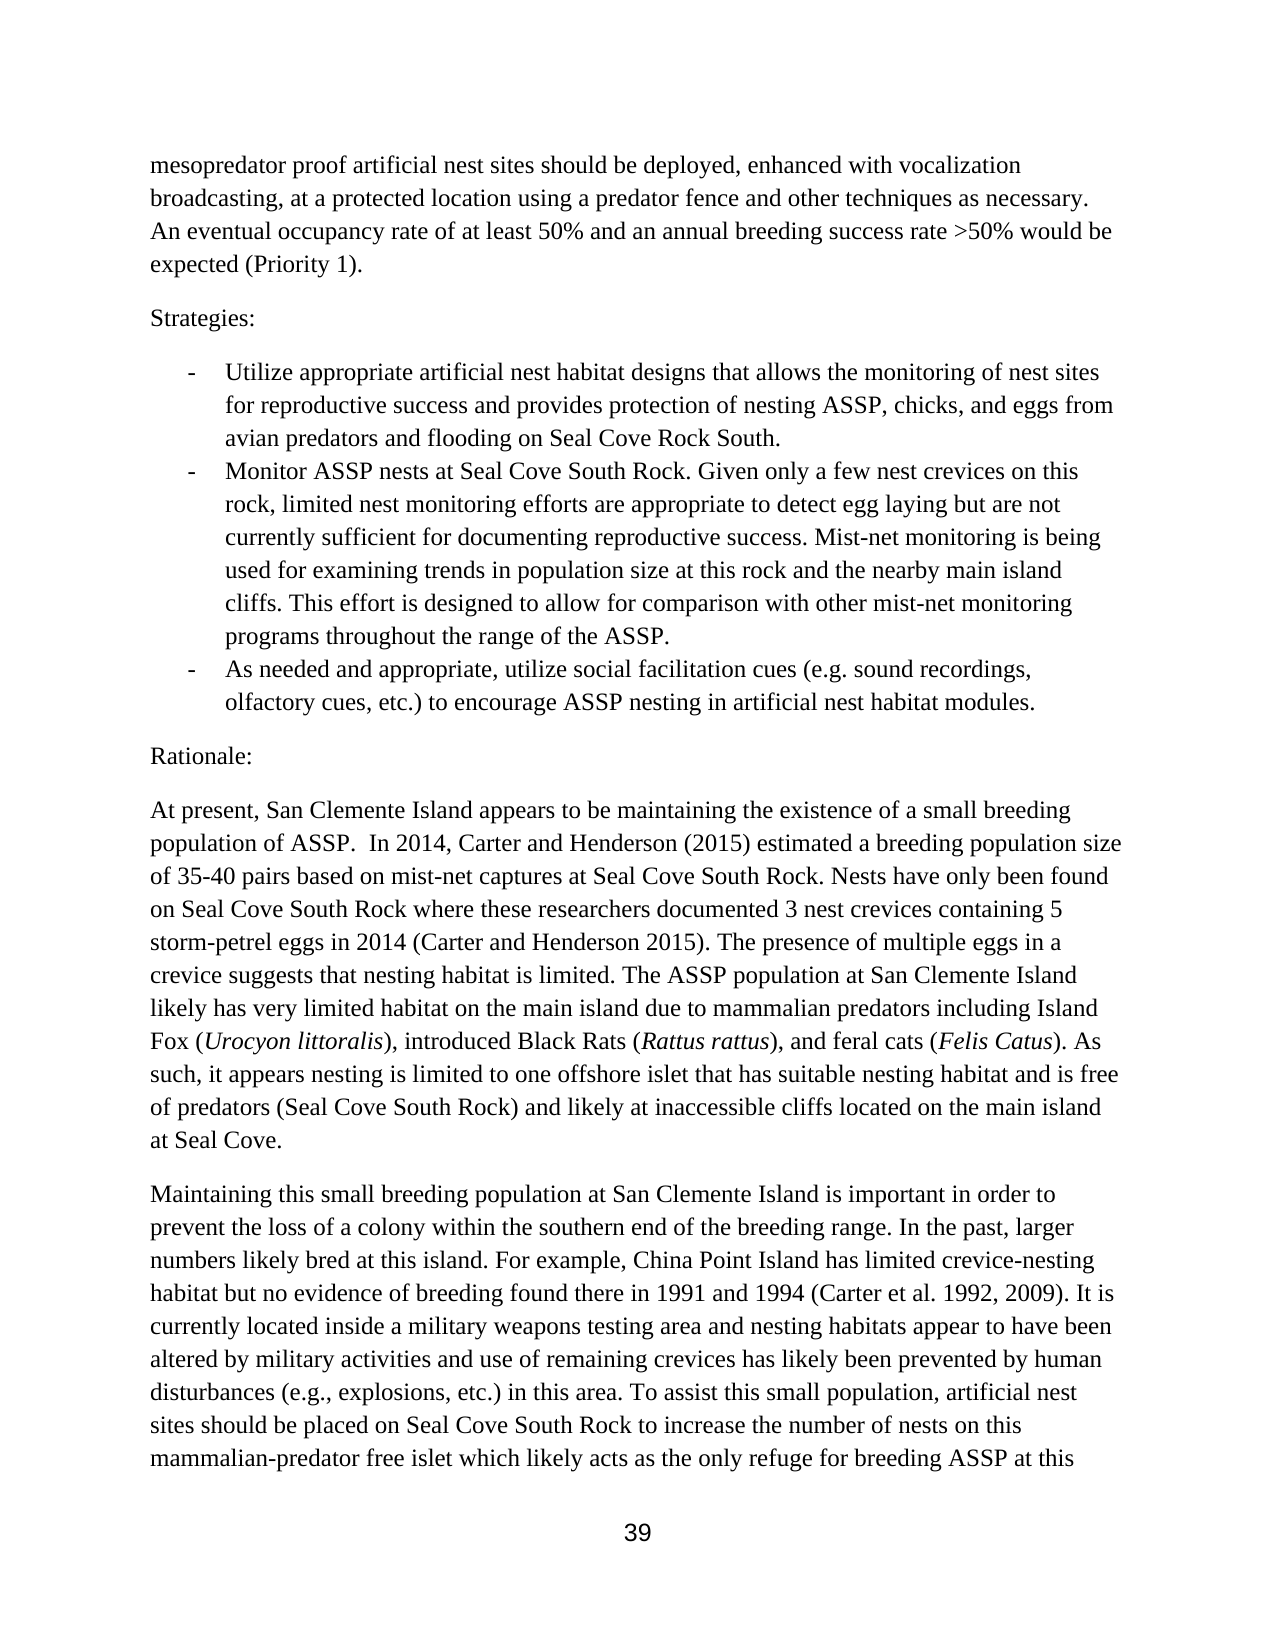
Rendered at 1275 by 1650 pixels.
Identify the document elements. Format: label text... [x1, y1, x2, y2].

text Strategies: [150, 303, 1125, 332]
list As needed and appropriate, utilize social facilitation cues (e.g. sound recordings, olfactory cues, etc.) to encourage ASSP nesting in artificial nest habitat modules. [187, 654, 1125, 716]
text At present, San Clemente Island appears to be maintaining the existence of a small breeding population of ASSP. In 2014, Carter and Henderson (2015) estimated a breeding population size of 35-40 pairs based on mist-net captures at Seal Cove South Rock. Nests have only been found on Seal Cove South Rock where these researchers documented 3 nest crevices containing 5 storm-petrel eggs in 2014 (Carter and Henderson 2015). The presence of multiple eggs in a crevice suggests that nesting habitat is limited. The ASSP population at San Clemente Island likely has very limited habitat on the main island due to mammalian predators including Island Fox (Urocyon littoralis), introduced Black Rats (Rattus rattus), and feral cats (Felis Catus). As such, it appears nesting is limited to one offshore islet that has suitable nesting habitat and is free of predators (Seal Cove South Rock) and likely at inaccessible cliffs located on the main island at Seal Cove. [150, 795, 1125, 1154]
list Monitor ASSP nests at Seal Cove South Rock. Given only a few nest crevices on this rock, limited nest monitoring efforts are appropriate to detect egg laying but are not currently sufficient for documenting reproductive success. Mist-net monitoring is being used for examining trends in population size at this rock and the nearby main island cliffs. This effort is designed to allow for comparison with other mist-net monitoring programs throughout the range of the ASSP. [187, 456, 1125, 650]
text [150, 150, 1125, 278]
list Utilize appropriate artificial nest habitat designs that allows the monitoring of nest sites for reproductive success and provides protection of nesting ASSP, chicks, and eggs from avian predators and flooding on Seal Cove Rock South. [187, 357, 1125, 452]
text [150, 1179, 1125, 1472]
text Rationale: [150, 741, 1125, 769]
